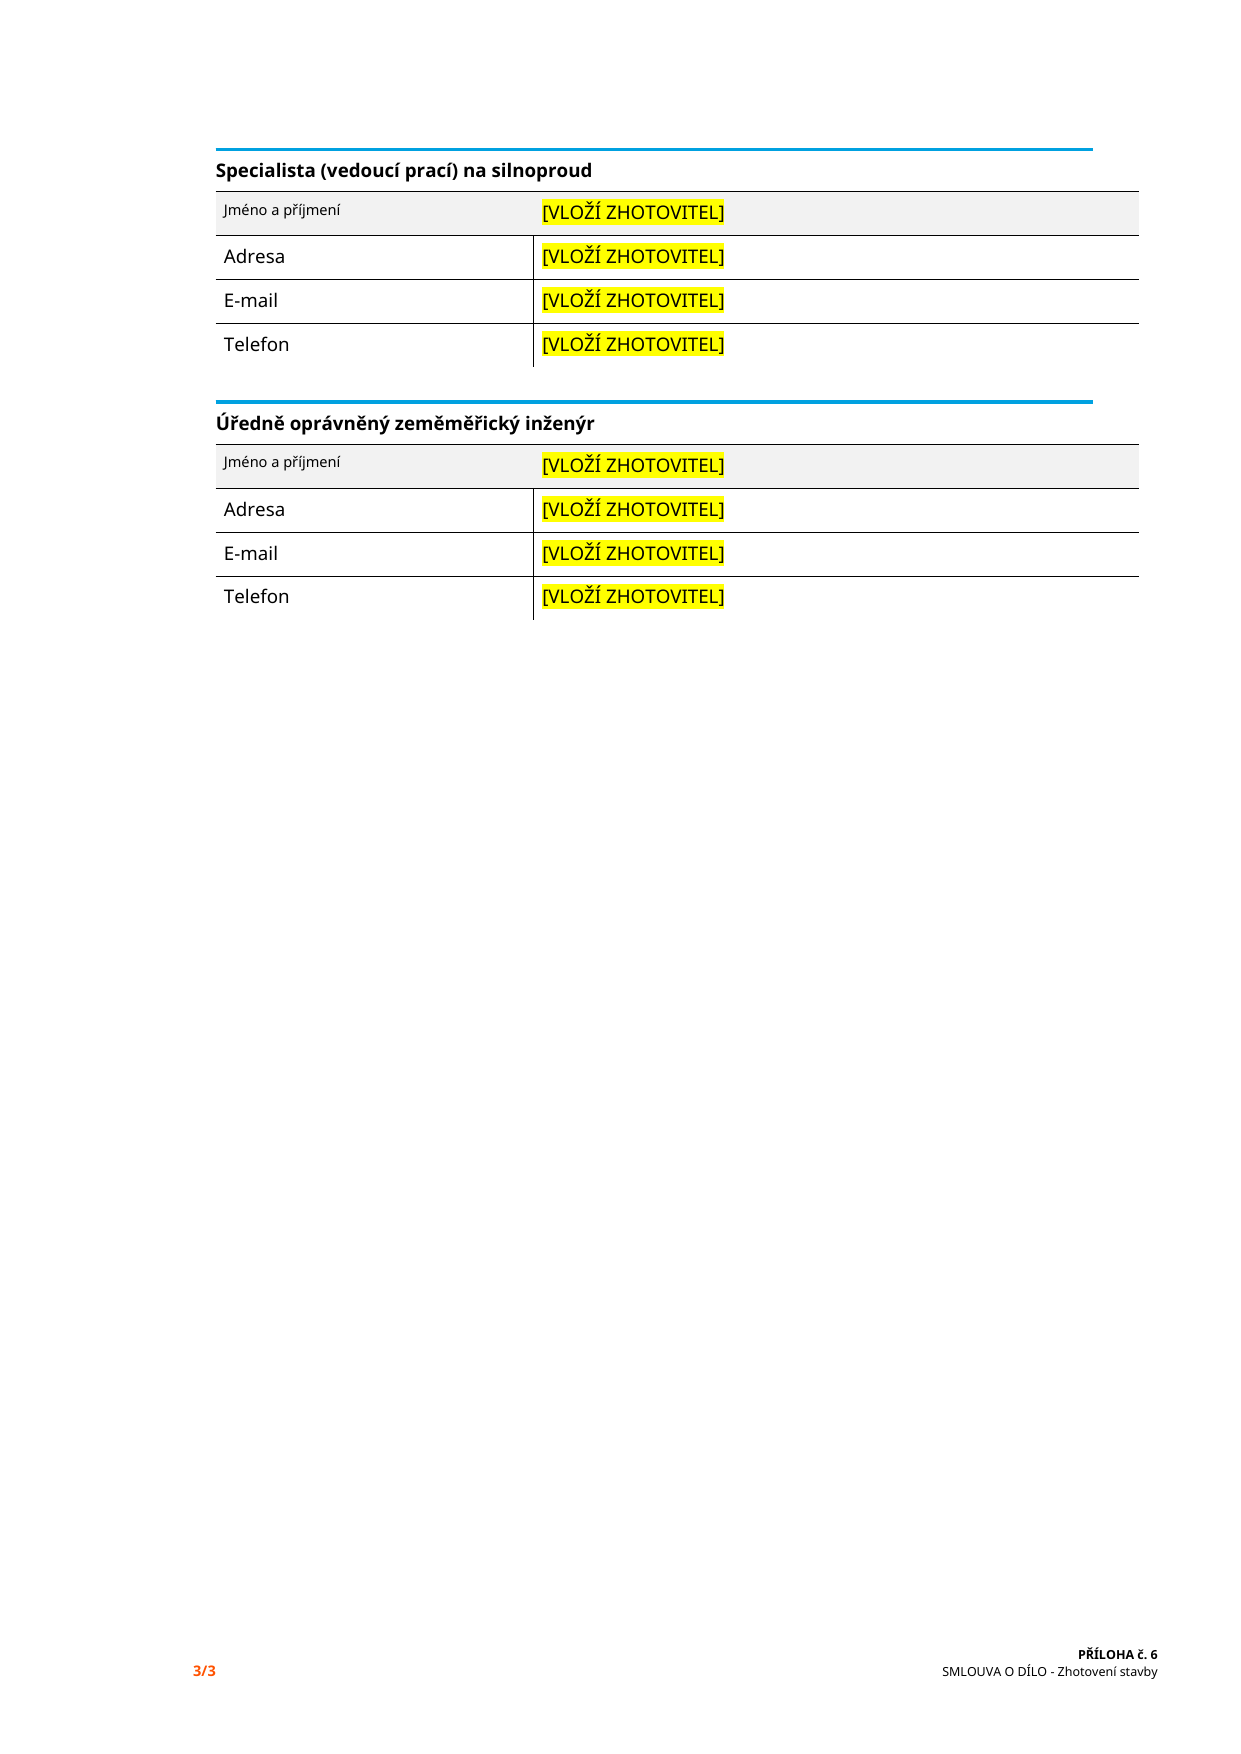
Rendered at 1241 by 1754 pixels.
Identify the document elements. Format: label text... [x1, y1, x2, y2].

table_header [VLOŽÍ ZHOTOVITEL] [534, 445, 1139, 488]
table_cell [VLOŽÍ ZHOTOVITEL] [534, 577, 1139, 619]
table_cell E-mail [216, 533, 533, 576]
table_cell [VLOŽÍ ZHOTOVITEL] [534, 236, 1139, 279]
table_header Jméno a příjmení [216, 445, 534, 488]
table_cell [VLOŽÍ ZHOTOVITEL] [534, 489, 1139, 532]
table_header Jméno a příjmení [216, 192, 534, 235]
table_cell [VLOŽÍ ZHOTOVITEL] [534, 533, 1139, 576]
text Úředně oprávněný zeměměřický inženýr [216, 404, 1093, 435]
table_cell [VLOŽÍ ZHOTOVITEL] [534, 324, 1139, 367]
table_cell Telefon [216, 324, 533, 367]
table_cell E-mail [216, 280, 533, 323]
table_cell Adresa [216, 236, 533, 279]
table_cell [VLOŽÍ ZHOTOVITEL] [534, 280, 1139, 323]
table_cell Telefon [216, 577, 533, 619]
table_header [VLOŽÍ ZHOTOVITEL] [534, 192, 1139, 235]
table_cell Adresa [216, 489, 533, 532]
text Specialista (vedoucí prací) na silnoproud [216, 151, 1093, 182]
